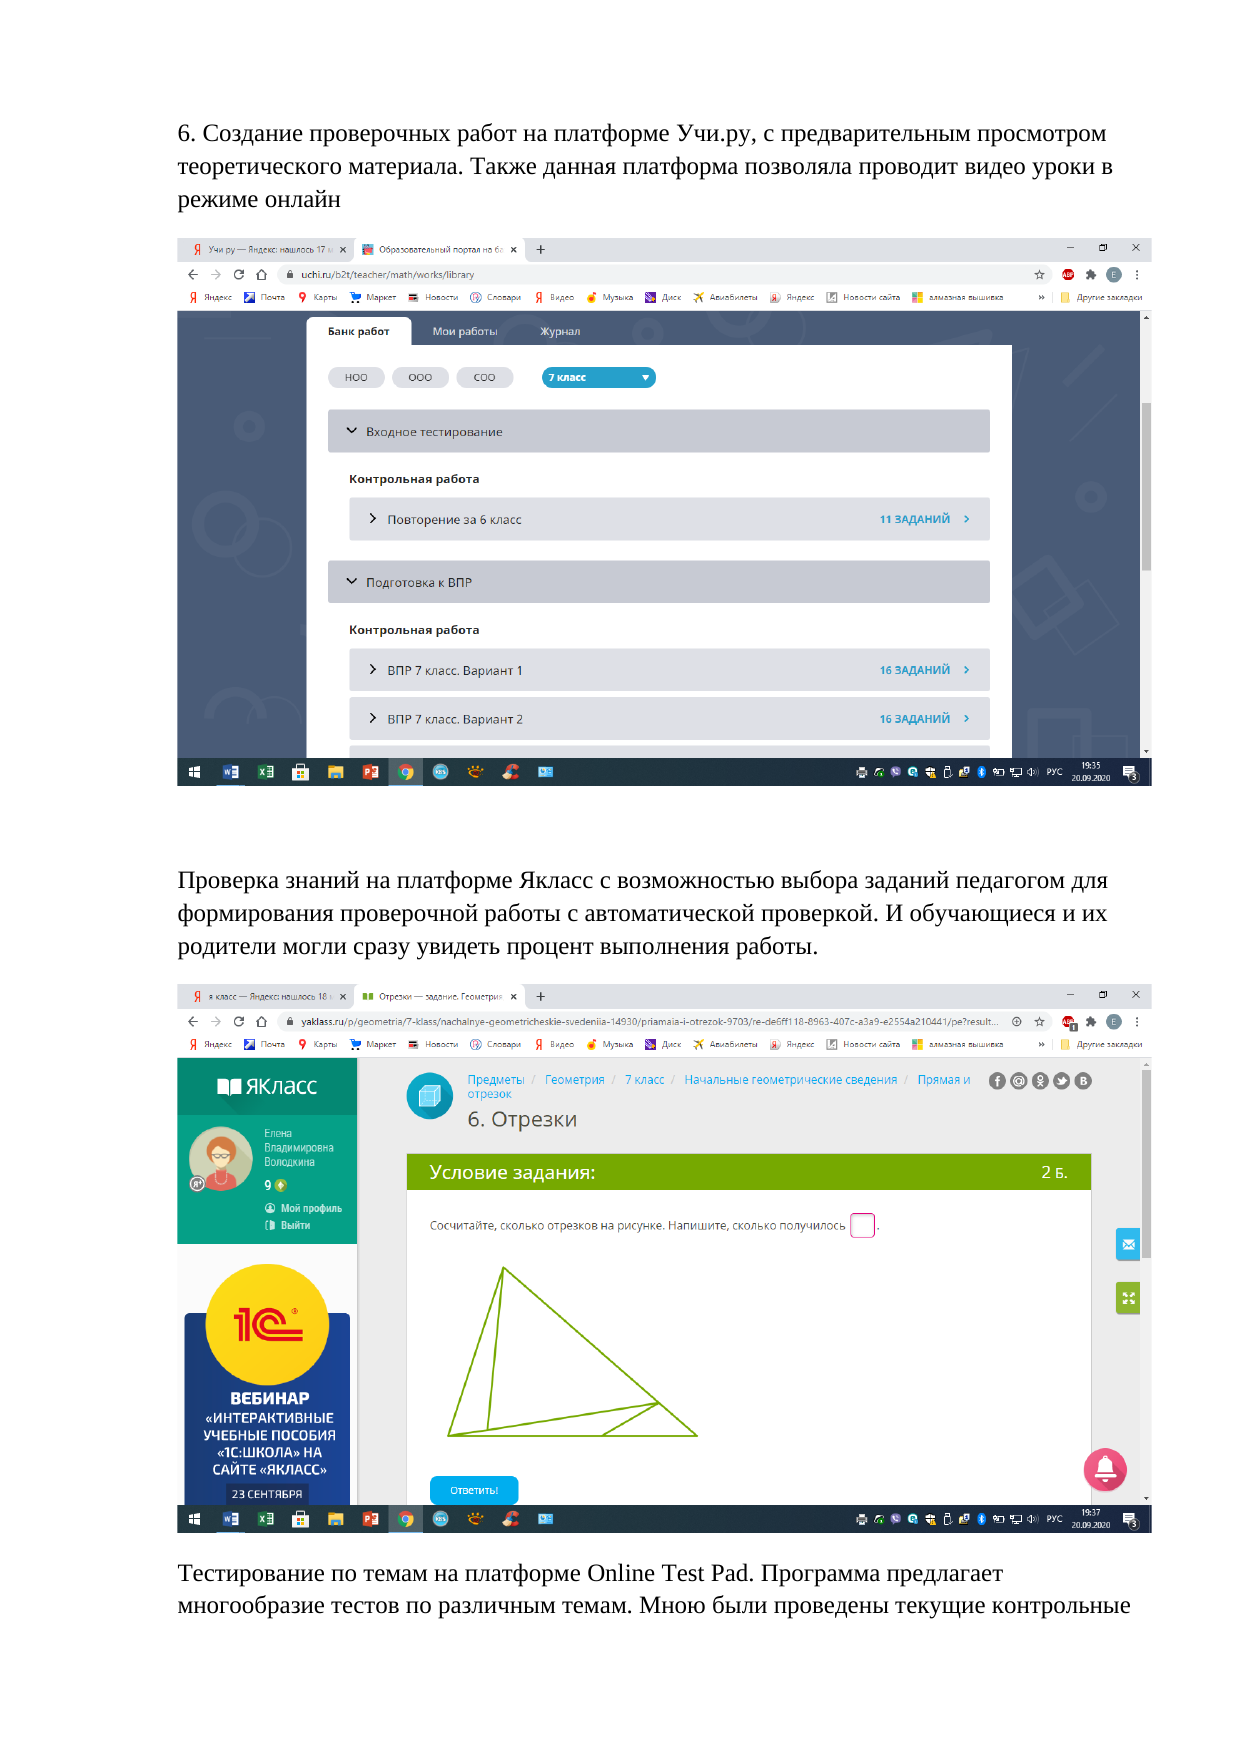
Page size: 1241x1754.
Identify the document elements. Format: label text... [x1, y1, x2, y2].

text Проверка знаний на платформе Якласс с возможностью выбора заданий педагогом для формирования проверочной работы с автоматической проверкой. И обучающиеся и их родители могли сразу увидеть процент выполнения работы. [177, 865, 1152, 959]
picture [177, 238, 1152, 786]
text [177, 1558, 1152, 1619]
text 6. Создание проверочных работ на платформе Учи.ру, с предварительным просмотром теоретического материала. Также данная платформа позволяла проводит видео уроки в режиме онлайн [177, 118, 1152, 213]
picture [177, 984, 1152, 1533]
